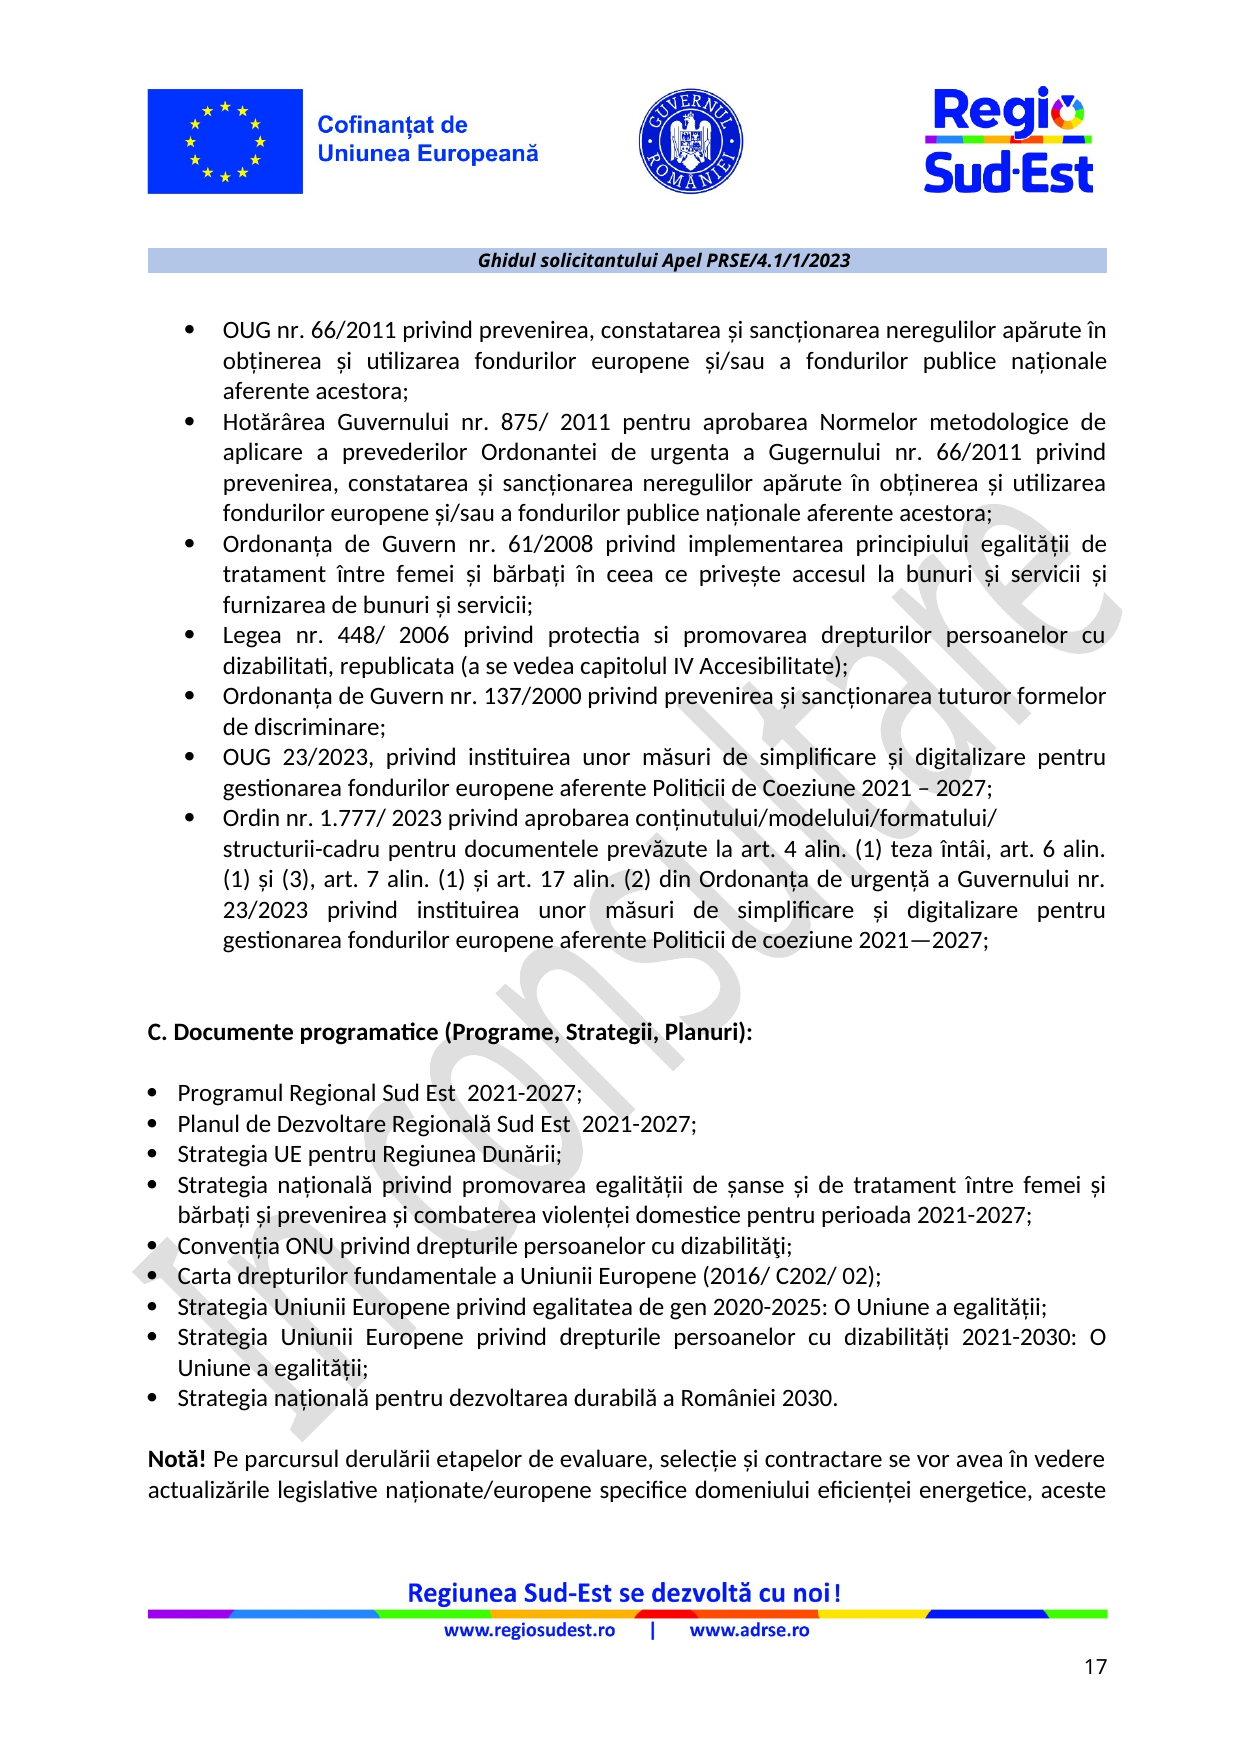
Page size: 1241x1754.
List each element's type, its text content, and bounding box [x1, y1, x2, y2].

picture [147, 86, 1093, 195]
picture [147, 1582, 1108, 1640]
list Convenția ONU privind drepturile persoanelor cu dizabilităţi; [148, 1230, 1107, 1260]
text C. Documente programatice (Programe, Strategii, Planuri): [148, 1016, 1107, 1047]
list Strategia Uniunii Europene privind drepturile persoanelor cu dizabilități 2021-2030: O Uniune a egalității; [148, 1321, 1107, 1382]
list Programul Regional Sud Est 2021-2027; [148, 1077, 1107, 1108]
list Hotărârea Guvernului nr. 875/ 2011 pentru aprobarea Normelor metodologice de aplicare a prevederilor Ordonantei de urgenta a Gugernului nr. 66/2011 privind prevenirea, constatarea și sancționarea neregulilor apărute în obținerea și utilizarea fondurilor europene și/sau a fondurilor publice naționale aferente acestora; [185, 406, 1107, 528]
list Strategia națională pentru dezvoltarea durabilă a României 2030. [148, 1382, 1107, 1413]
list Strategia UE pentru Regiunea Dunării; [148, 1138, 1107, 1169]
list Planul de Dezvoltare Regională Sud Est 2021-2027; [148, 1108, 1107, 1138]
text structurii-cadru pentru documentele prevăzute la art. 4 alin. (1) teza întâi, art. 6 alin. (1) și (3), art. 7 alin. (1) și art. 17 alin. (2) din Ordonanța de urgență a Guvernului nr. 23/2023 privind instituirea unor măsuri de simplificare și digitalizare pentru gestionarea fondurilor europene aferente Politicii de coeziune 2021—2027; [223, 833, 1107, 955]
list Strategia Uniunii Europene privind egalitatea de gen 2020-2025: O Uniune a egalității; [148, 1291, 1107, 1321]
list Legea nr. 448/ 2006 privind protectia si promovarea drepturilor persoanelor cu dizabilitati, republicata (a se vedea capitolul IV Accesibilitate); [185, 619, 1107, 681]
list Carta drepturilor fundamentale a Uniunii Europene (2016/ C202/ 02); [148, 1260, 1107, 1291]
list OUG nr. 66/2011 privind prevenirea, constatarea şi sancționarea neregulilor apărute în obţinerea şi utilizarea fondurilor europene şi/sau a fondurilor publice naţionale aferente acestora; [185, 314, 1107, 406]
list Ordonanța de Guvern nr. 61/2008 privind implementarea principiului egalităţii de tratament între femei şi bărbaţi în ceea ce priveşte accesul la bunuri şi servicii şi furnizarea de bunuri şi servicii; [185, 528, 1107, 619]
list Ordin nr. 1.777/ 2023 privind aprobarea conținutului/modelului/formatului/ [185, 803, 1107, 833]
list Strategia națională privind promovarea egalității de șanse și de tratament între femei și bărbați și prevenirea și combaterea violenței domestice pentru perioada 2021-2027; [148, 1169, 1107, 1230]
list Ordonanța de Guvern nr. 137/2000 privind prevenirea şi sancţionarea tuturor formelor de discriminare; [185, 681, 1107, 742]
list OUG 23/2023, privind instituirea unor măsuri de simplificare și digitalizare pentru gestionarea fondurilor europene aferente Politicii de Coeziune 2021 – 2027; [185, 742, 1107, 803]
